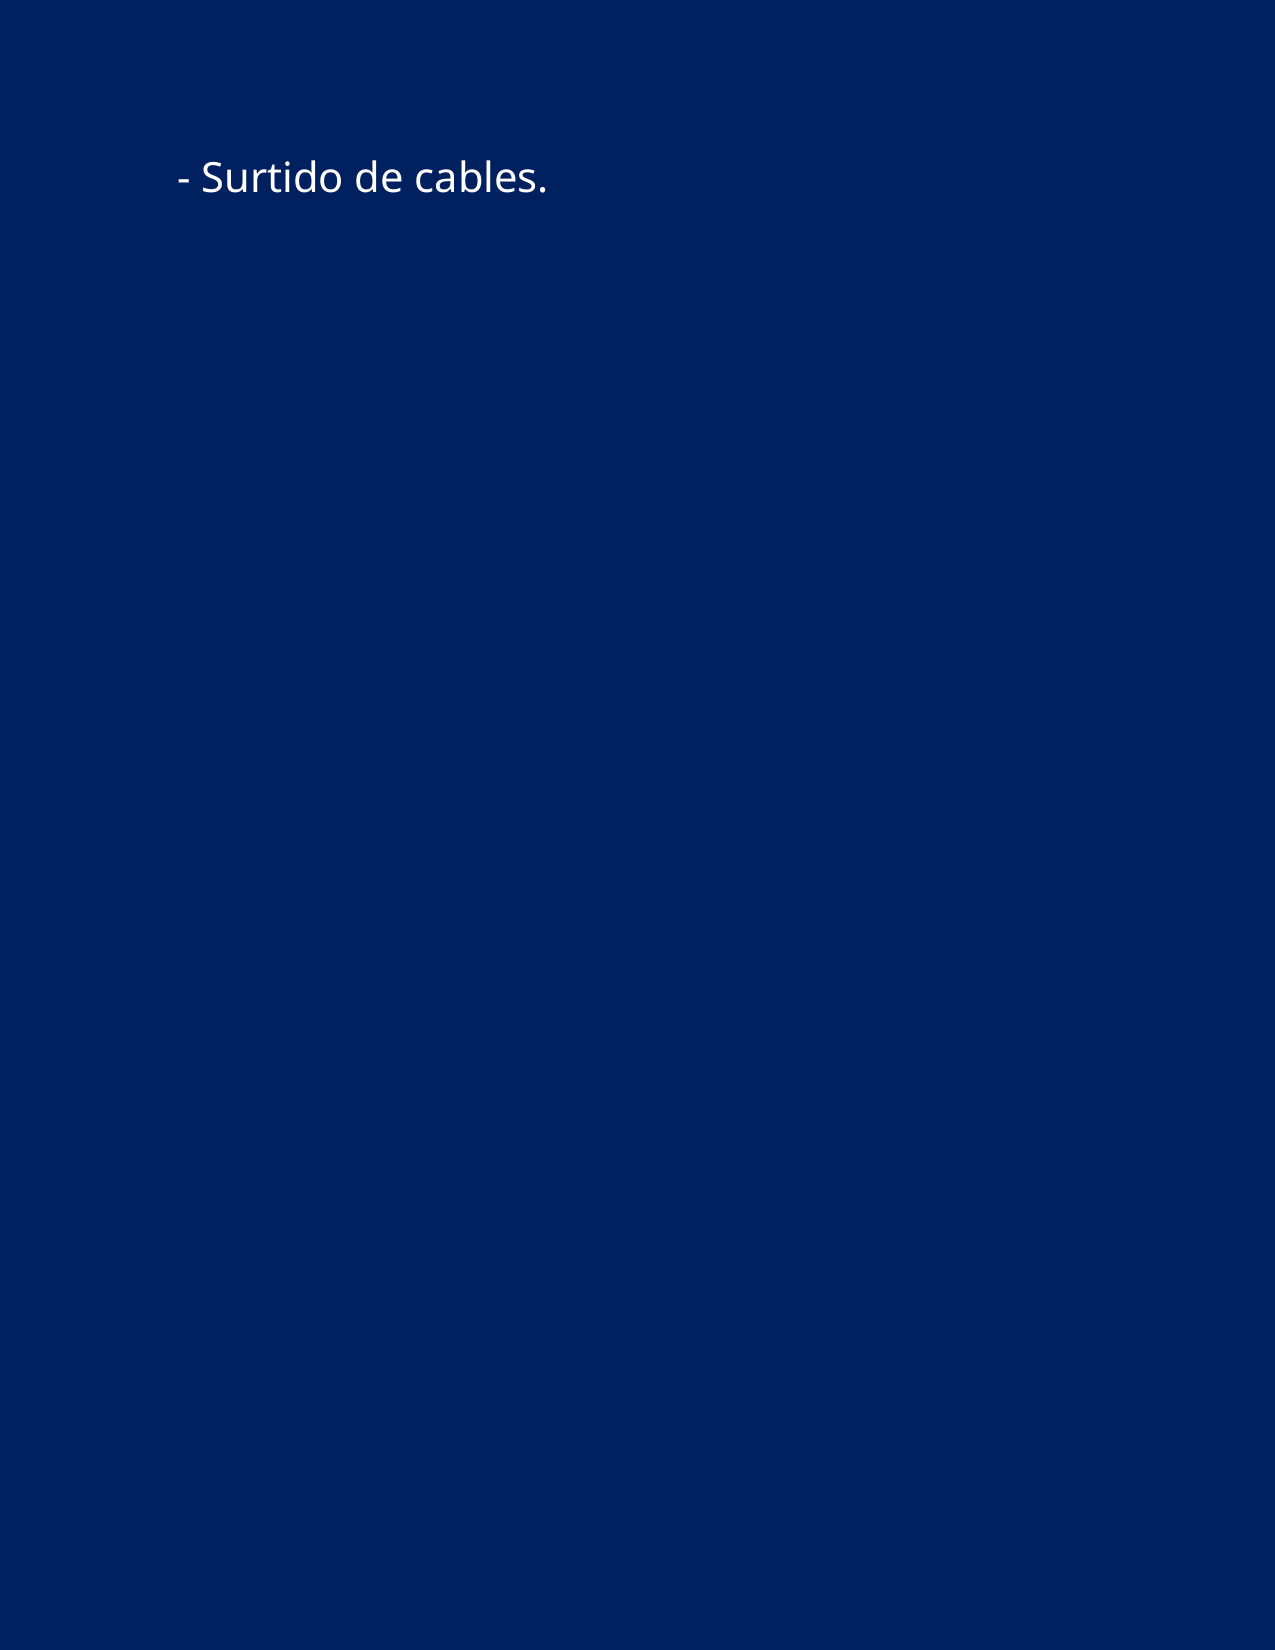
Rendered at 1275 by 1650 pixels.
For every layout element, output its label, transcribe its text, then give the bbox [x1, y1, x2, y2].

text - Surtido de cables. [177, 148, 1098, 204]
